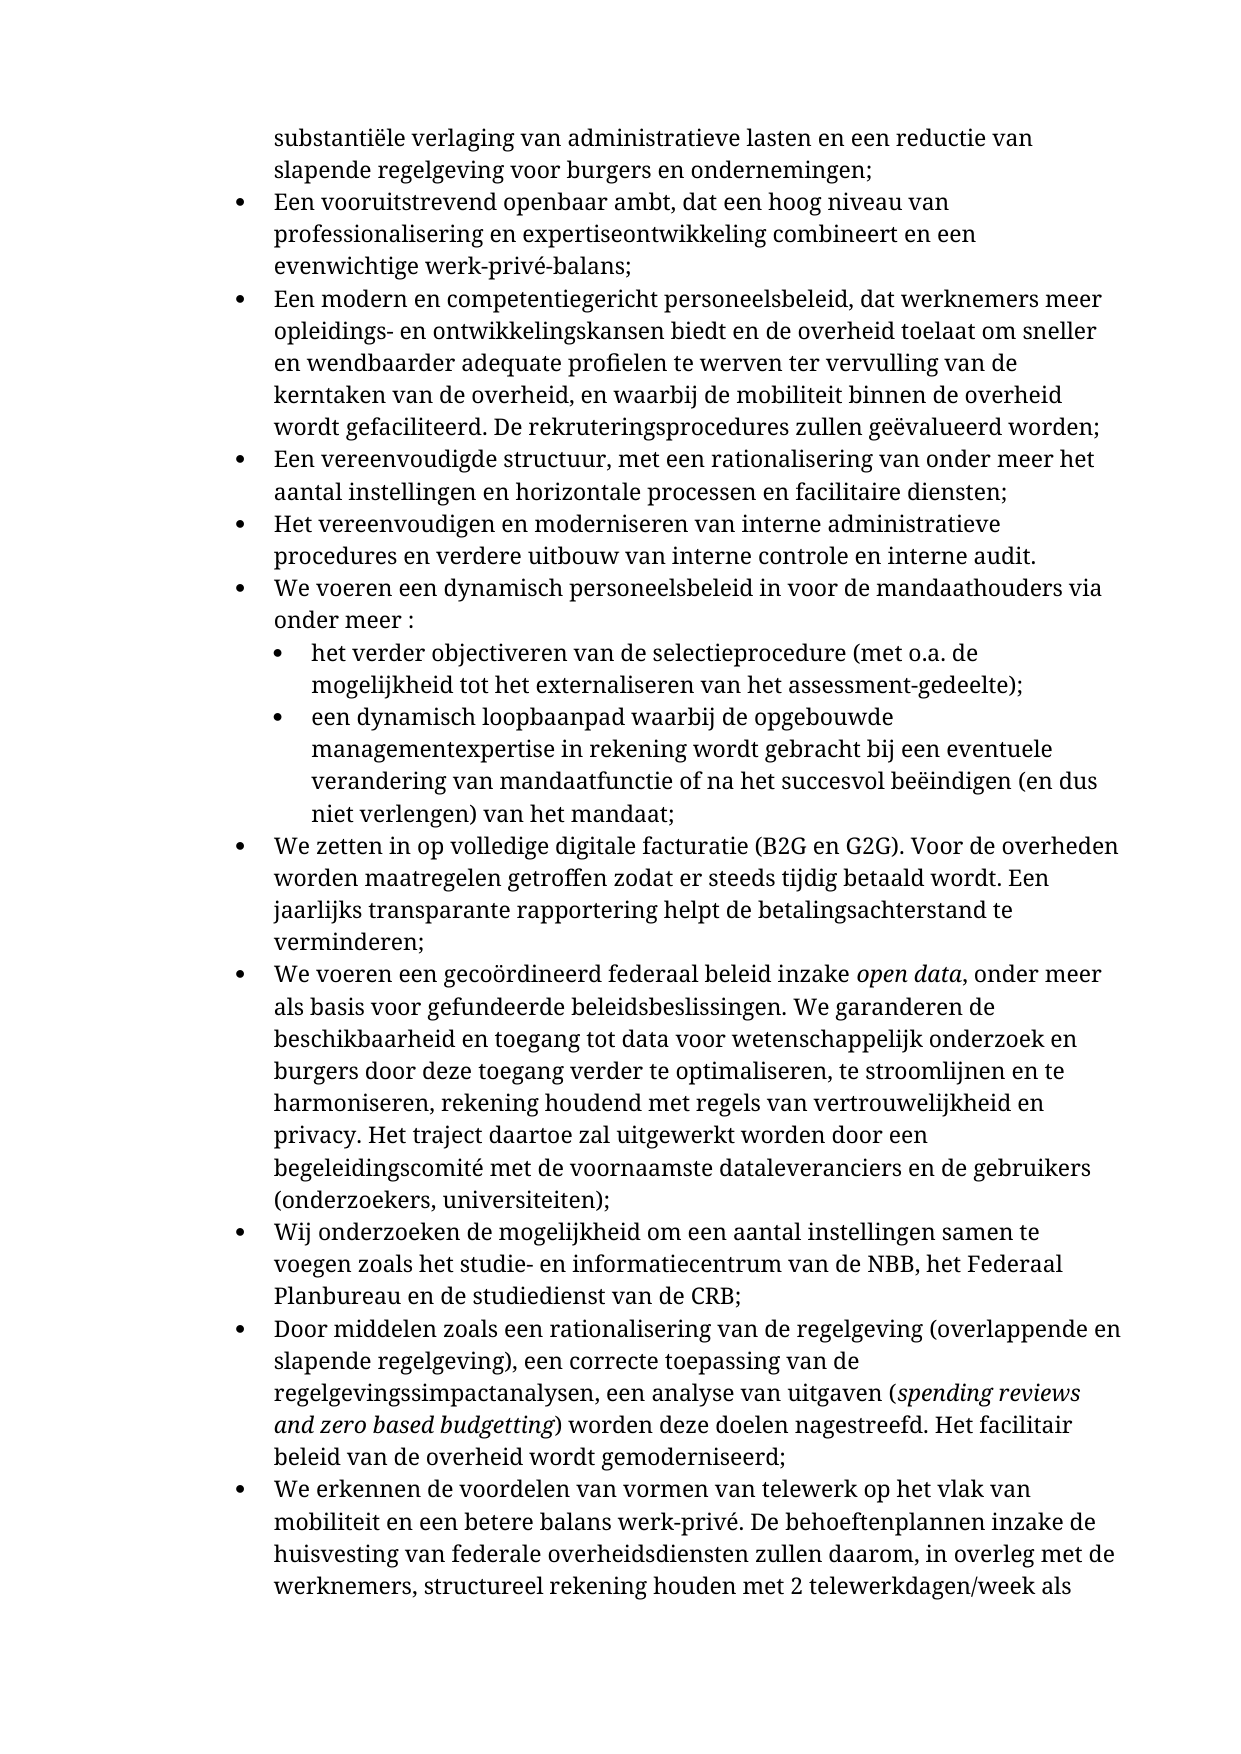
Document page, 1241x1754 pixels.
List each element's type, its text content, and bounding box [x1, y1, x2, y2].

list Een modern en competentiegericht personeelsbeleid, dat werknemers meer opleidings- en ontwikkelingskansen biedt en de overheid toelaat om sneller en wendbaarder adequate profielen te werven ter vervulling van de kerntaken van de overheid, en waarbij de mobiliteit binnen de overheid wordt gefaciliteerd. De rekruteringsprocedures zullen geëvalueerd worden; [236, 282, 1122, 442]
list We voeren een dynamisch personeelsbeleid in voor de mandaathouders via onder meer : [236, 572, 1122, 636]
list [236, 122, 1122, 185]
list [236, 1473, 1122, 1601]
list Een vooruitstrevend openbaar ambt, dat een hoog niveau van professionalisering en expertiseontwikkeling combineert en een evenwichtige werk-privé-balans; [236, 186, 1122, 282]
list het verder objectiveren van de selectieprocedure (met o.a. de mogelijkheid tot het externaliseren van het assessment-gedeelte); [274, 637, 1122, 700]
list We zetten in op volledige digitale facturatie (B2G en G2G). Voor de overheden worden maatregelen getroffen zodat er steeds tijdig betaald wordt. Een jaarlijks transparante rapportering helpt de betalingsachterstand te verminderen; [236, 830, 1122, 957]
list We voeren een gecoördineerd federaal beleid inzake open data, onder meer als basis voor gefundeerde beleidsbeslissingen. We garanderen de beschikbaarheid en toegang tot data voor wetenschappelijk onderzoek en burgers door deze toegang verder te optimaliseren, te stroomlijnen en te harmoniseren, rekening houdend met regels van vertrouwelijkheid en privacy. Het traject daartoe zal uitgewerkt worden door een begeleidingscomité met de voornaamste dataleveranciers en de gebruikers (onderzoekers, universiteiten); [236, 958, 1122, 1215]
list Door middelen zoals een rationalisering van de regelgeving (overlappende en slapende regelgeving), een correcte toepassing van de regelgevingssimpactanalysen, een analyse van uitgaven (spending reviews and zero based budgetting) worden deze doelen nagestreefd. Het facilitair beleid van de overheid wordt gemoderniseerd; [236, 1312, 1122, 1472]
list Het vereenvoudigen en moderniseren van interne administratieve procedures en verdere uitbouw van interne controle en interne audit. [236, 508, 1122, 571]
list Wij onderzoeken de mogelijkheid om een aantal instellingen samen te voegen zoals het studie- en informatiecentrum van de NBB, het Federaal Planbureau en de studiedienst van de CRB; [236, 1216, 1122, 1312]
list Een vereenvoudigde structuur, met een rationalisering van onder meer het aantal instellingen en horizontale processen en facilitaire diensten; [236, 443, 1122, 507]
list een dynamisch loopbaanpad waarbij de opgebouwde managementexpertise in rekening wordt gebracht bij een eventuele verandering van mandaatfunctie of na het succesvol beëindigen (en dus niet verlengen) van het mandaat; [274, 701, 1122, 829]
